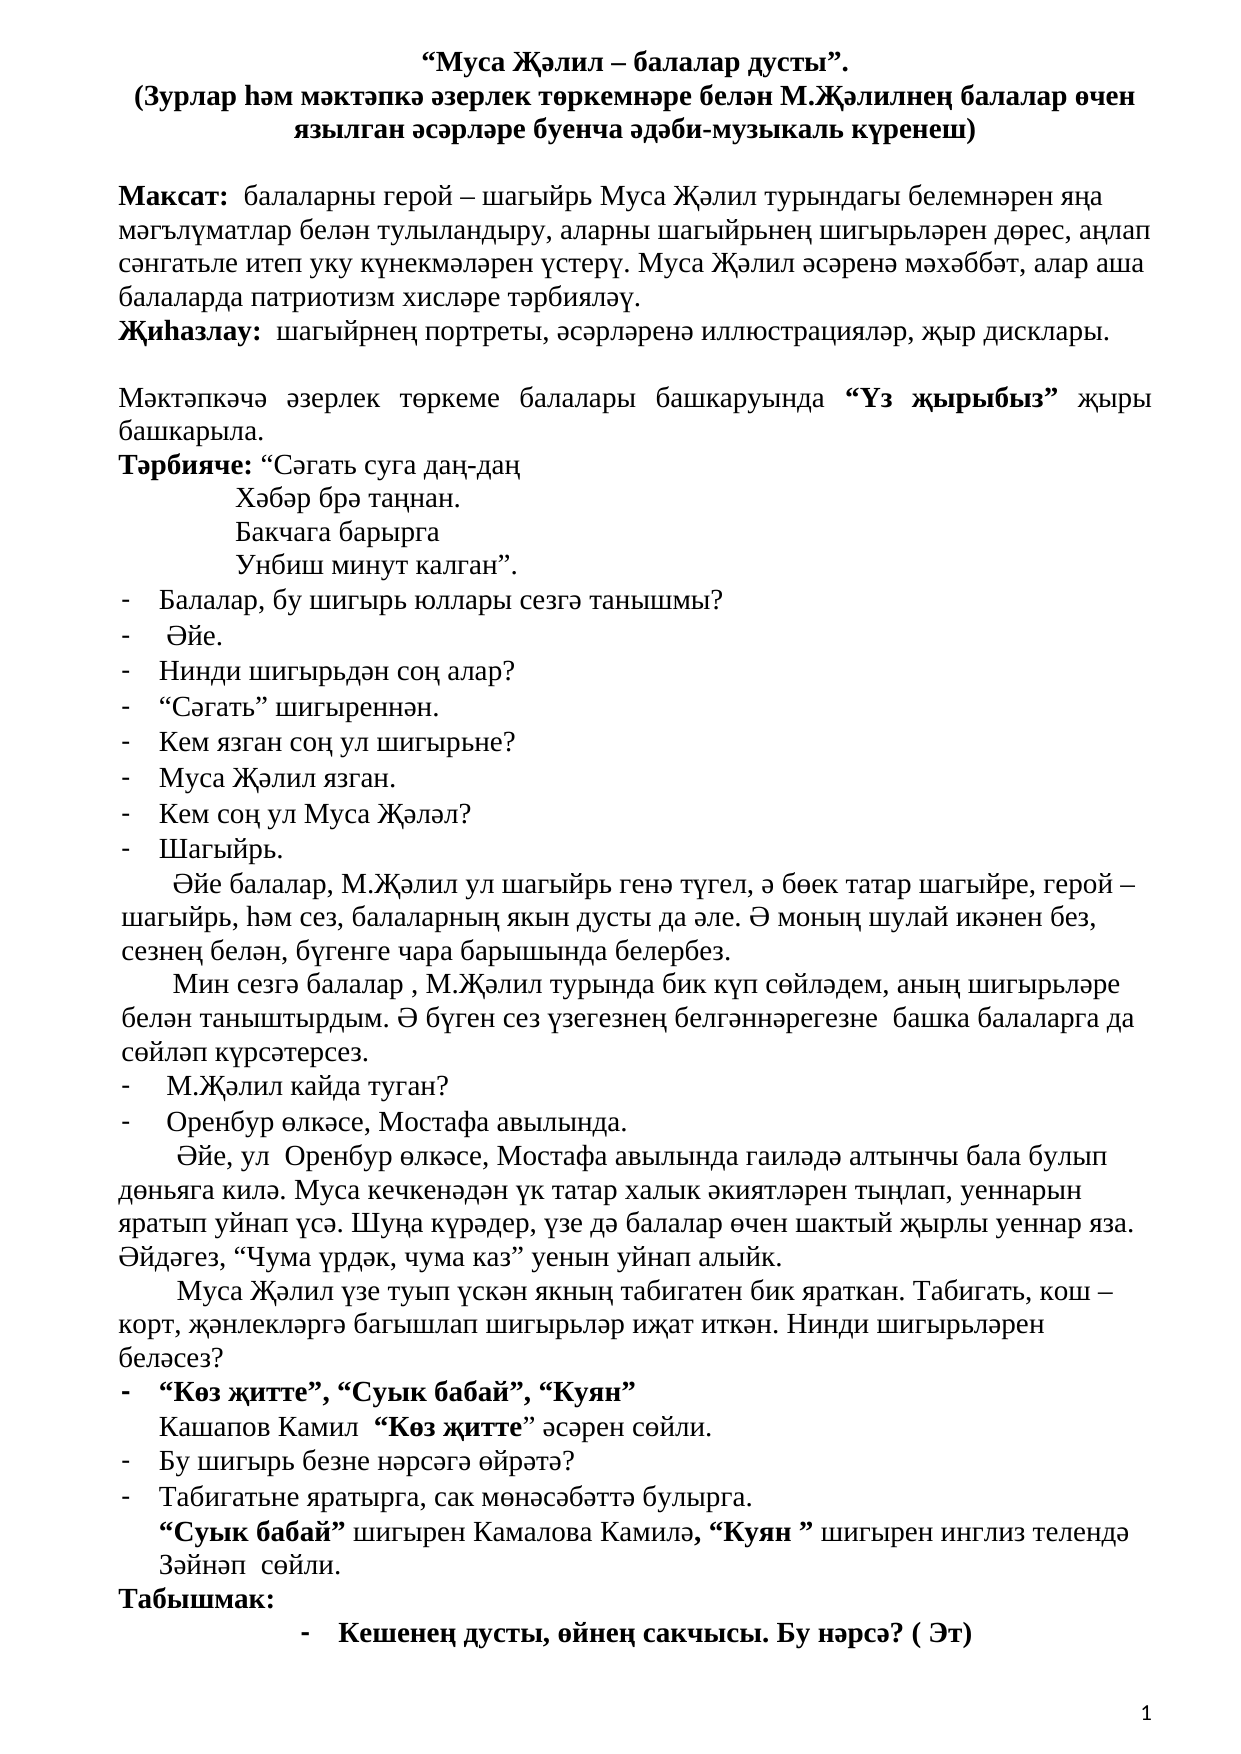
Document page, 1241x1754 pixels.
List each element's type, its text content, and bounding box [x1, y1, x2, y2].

list М.Җәлил кайда туган? [121, 1067, 1152, 1103]
text Хәбәр брә таңнан. [118, 480, 1152, 514]
list “Сәгать” шигыреннән. [121, 688, 1152, 723]
text Бакчага барырга [118, 514, 1152, 547]
text “Муса Җәлил – балалар дусты”. [118, 44, 1152, 78]
text (Зурлар һәм мәктәпкә әзерлек төркемнәре белән М.Җәлилнең балалар өчен язылган әсәрләре буенча әдәби-музыкаль күренеш) [118, 78, 1152, 145]
list Балалар, бу шигырь юллары сезгә танышмы? [121, 581, 1152, 617]
text “Суык бабай” шигырен Камалова Камилә, “Куян ” шигырен инглиз телендә Зәйнәп сөйли. [159, 1514, 1152, 1581]
list Кем соң ул Муса Җәләл? [121, 795, 1152, 830]
text Җиһазлау: шагыйрнең портреты, әсәрләренә иллюстрацияләр, җыр дисклары. [118, 313, 1152, 346]
list Кем язган соң ул шигырьне? [121, 723, 1152, 759]
text Мин сезгә балалар , М.Җәлил турында бик күп сөйләдем, аның шигырьләре белән таныштырдым. Ә бүген сез үзегезнең белгәннәрегезне башка балаларга да сөйләп күрсәтерсез. [121, 967, 1152, 1067]
list Муса Җәлил язган. [121, 759, 1152, 795]
list Нинди шигырьдән соң алар? [121, 652, 1152, 688]
list Оренбур өлкәсе, Мостафа авылында. [121, 1103, 1152, 1138]
text Тәрбияче: “Сәгать суга даң-даң [118, 447, 1152, 480]
text Муса Җәлил үзе туып үскән якның табигатен бик яраткан. Табигать, кош – корт, җәнлекләргә багышлап шигырьләр иҗат иткән. Нинди шигырьләрен беләсез? [118, 1273, 1152, 1373]
text Табышмак: [118, 1581, 1152, 1614]
list “Көз җитте”, “Суык бабай”, “Куян” [121, 1373, 1152, 1409]
list Әйе. [121, 617, 1152, 652]
text Мәктәпкәчә әзерлек төркеме балалары башкаруында “Үз җырыбыз” җыры башкарыла. [118, 380, 1152, 447]
text Әйе, ул Оренбур өлкәсе, Мостафа авылында гаиләдә алтынчы бала булып дөньяга килә. Муса кечкенәдән үк татар халык әкиятләрен тыңлап, уеннарын яратып уйнап үсә. Шуңа күрәдер, үзе дә балалар өчен шактый җырлы уеннар яза. Әйдәгез, “Чума үрдәк, чума каз” уенын уйнап алыйк. [118, 1138, 1152, 1273]
text Максат: балаларны герой – шагыйрь Муса Җәлил турындагы белемнәрен яңа мәгълүматлар белән тулыландыру, аларны шагыйрьнең шигырьләрен дөрес, аңлап сәнгатьле итеп уку күнекмәләрен үстерү. Муса Җәлил әсәренә мәхәббәт, алар аша балаларда патриотизм хисләре тәрбияләү. [118, 178, 1152, 313]
list Кешенең дусты, өйнең сакчысы. Бу нәрсә? ( Эт) [121, 1614, 1152, 1650]
text Әйе балалар, М.Җәлил ул шагыйрь генә түгел, ә бөек татар шагыйре, герой – шагыйрь, һәм сез, балаларның якын дусты да әле. Ә моның шулай икәнен без, сезнең белән, бүгенге чара барышында белербез. [121, 866, 1152, 967]
text Унбиш минут калган”. [118, 547, 1152, 581]
list Табигатьне яратырга, сак мөнәсәбәттә булырга. [121, 1478, 1152, 1514]
list Шагыйрь. [121, 830, 1152, 866]
list Бу шигырь безне нәрсәгә өйрәтә? [121, 1442, 1152, 1478]
text Кашапов Камил “Көз җитте” әсәрен сөйли. [159, 1409, 1152, 1442]
